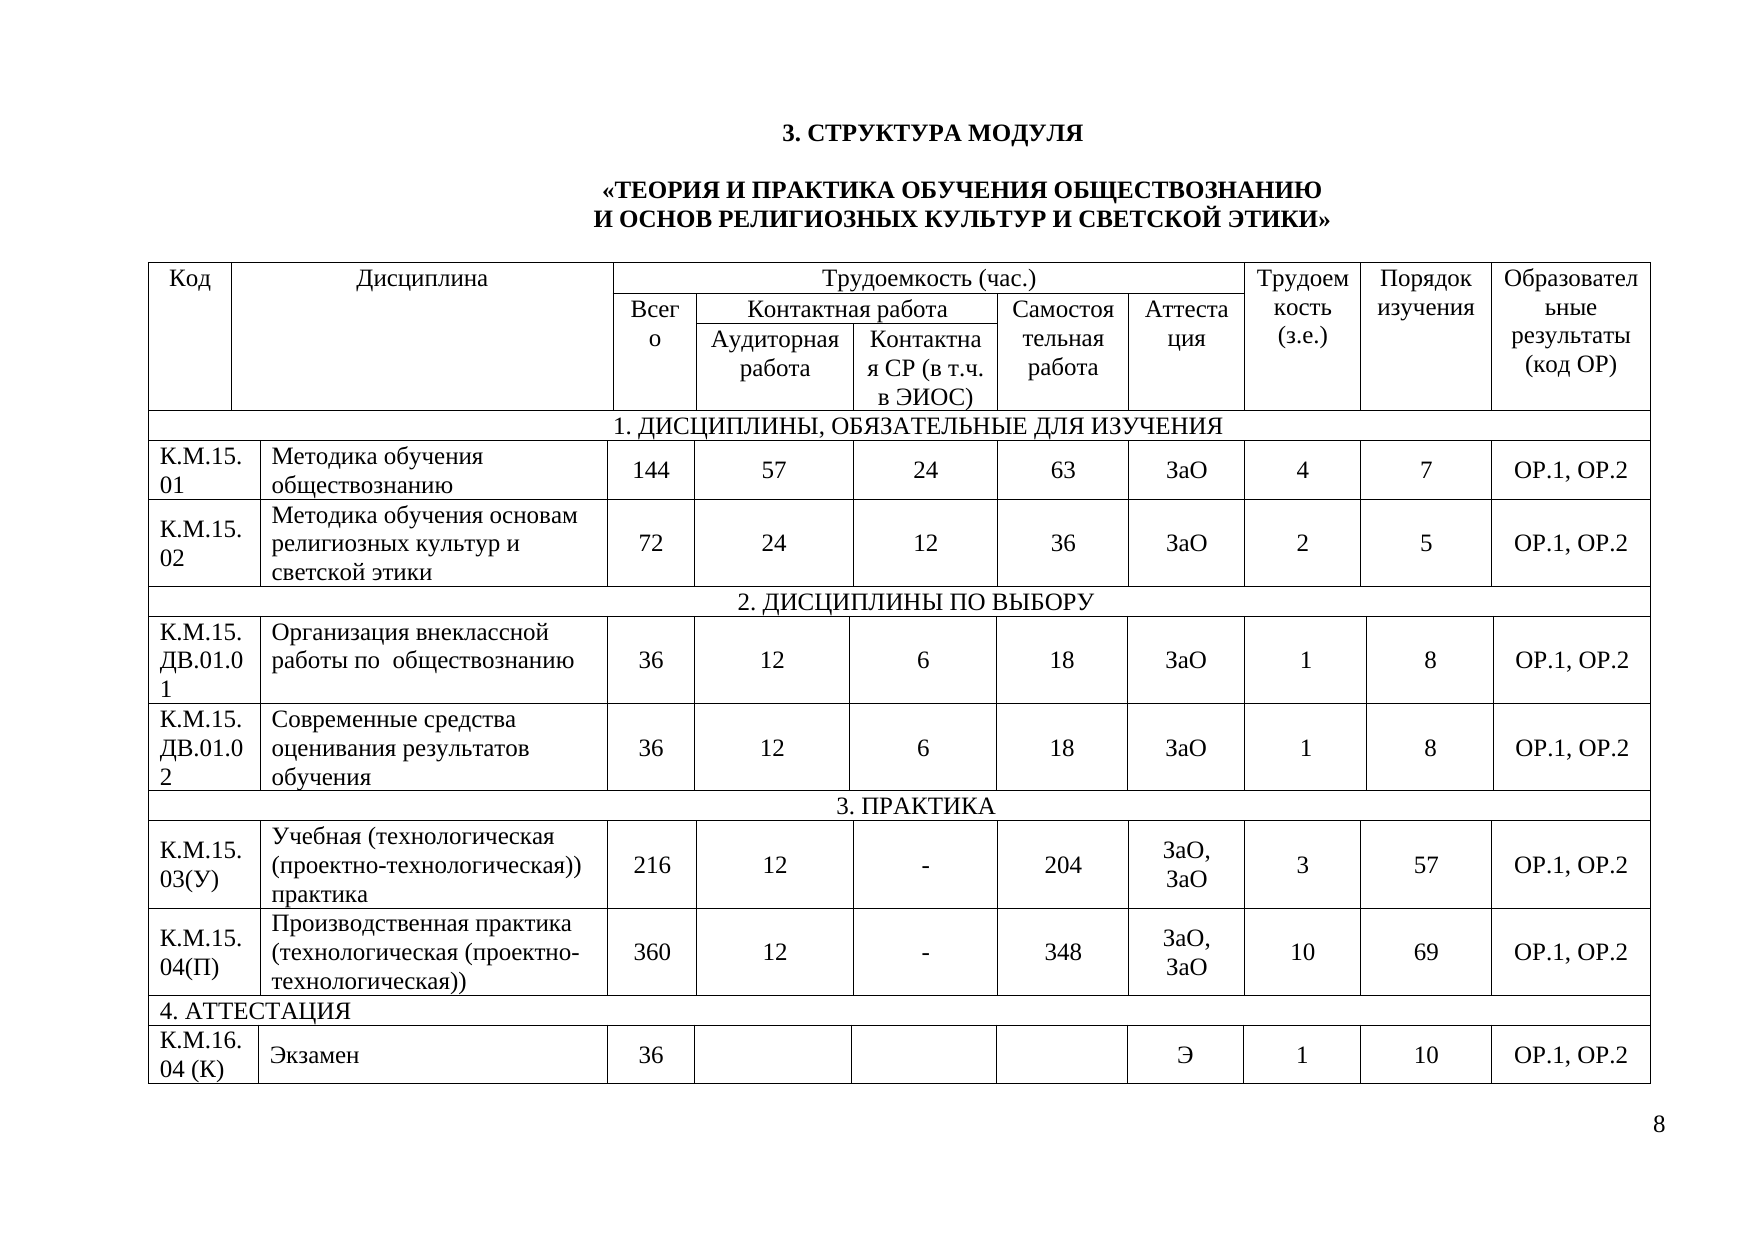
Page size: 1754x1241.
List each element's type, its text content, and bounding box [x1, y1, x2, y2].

table_cell 2 [1245, 500, 1360, 586]
table_cell [852, 1026, 996, 1083]
table_cell Э [1128, 1026, 1243, 1083]
table_cell ЗаО [1129, 500, 1244, 586]
table_cell К.М.16.04 (К) [149, 1026, 258, 1083]
table_cell [997, 1026, 1127, 1083]
table_cell К.М.15.04(П) [149, 909, 260, 995]
table_cell 8 [1367, 704, 1493, 790]
text «Теория и практика обучения обществознанию [259, 176, 1665, 204]
table_cell - [854, 909, 997, 995]
table_cell 72 [608, 500, 694, 586]
table_cell К.М.15.03(У) [149, 821, 260, 907]
table_cell 8 [1367, 617, 1493, 703]
table_cell ОР.1, ОР.2 [1494, 704, 1650, 790]
table_cell Всего [614, 294, 696, 410]
table_cell [695, 1026, 851, 1083]
table_cell 1 [1244, 1026, 1360, 1083]
table_cell Контактная работа [697, 294, 997, 323]
table_cell 36 [998, 500, 1128, 586]
table_cell - [854, 821, 997, 907]
table_cell Контактная СР (в т.ч. в ЭИОС) [854, 324, 997, 410]
table_cell 348 [998, 909, 1128, 995]
table_cell Современные средства оценивания результатов обучения [261, 704, 607, 790]
table_cell 6 [850, 704, 996, 790]
table_header Код [149, 263, 231, 410]
table_cell 144 [608, 441, 694, 499]
table_cell 1 [1245, 704, 1366, 790]
table_cell Учебная (технологическая (проектно-технологическая)) практика [261, 821, 607, 907]
table_cell Организация внеклассной работы по обществознанию [261, 617, 607, 703]
table_cell 12 [697, 909, 853, 995]
table_cell Экзамен [259, 1026, 607, 1083]
table_cell 24 [695, 500, 853, 586]
table_cell 360 [608, 909, 696, 995]
table_cell ОР.1, ОР.2 [1492, 441, 1650, 499]
table_cell Производственная практика (технологическая (проектно-технологическая)) [261, 909, 607, 995]
table_cell 3. Практика [149, 791, 1650, 820]
table_cell Дисциплины, обязательные для изучения [149, 411, 1650, 440]
table_cell ОР.1, ОР.2 [1492, 821, 1650, 907]
table_cell 7 [1361, 441, 1491, 499]
table_cell Аттестация [1129, 294, 1244, 410]
table_header Дисциплина [232, 263, 613, 410]
table_cell ЗаО [1128, 704, 1244, 790]
table_cell ЗаО [1129, 441, 1244, 499]
table_cell 18 [997, 704, 1127, 790]
text и основ религиозных культур и светской этики» [259, 204, 1665, 233]
table_cell Методика обучения основам религиозных культур и светской этики [261, 500, 607, 586]
table_cell 18 [997, 617, 1127, 703]
table_header Образовательные результаты (код ОР) [1492, 263, 1650, 410]
table_cell 204 [998, 821, 1128, 907]
text 3. Структура модуля [200, 118, 1665, 147]
table_cell 69 [1361, 909, 1491, 995]
table_header Трудоемкость (час.) [614, 263, 1244, 293]
table_cell 4 [1245, 441, 1360, 499]
table_cell 5 [1361, 500, 1491, 586]
table_cell 12 [695, 617, 849, 703]
table_cell ЗаО, ЗаО [1129, 821, 1244, 907]
table_cell К.М.15.01 [149, 441, 260, 499]
table_cell Аудиторная работа [697, 324, 853, 410]
table_cell 57 [695, 441, 853, 499]
table_cell 57 [1361, 821, 1491, 907]
table_cell ОР.1, ОР.2 [1494, 617, 1650, 703]
table_cell ЗаО [1128, 617, 1244, 703]
table_cell 10 [1245, 909, 1360, 995]
table_cell 24 [854, 441, 997, 499]
table_cell 2. дисциплины по выбору [149, 587, 1650, 616]
table_cell ОР.1, ОР.2 [1492, 1026, 1650, 1083]
table_cell 36 [608, 704, 694, 790]
table_cell 12 [854, 500, 997, 586]
table_cell 4. АТТЕСТАЦИЯ [149, 996, 1650, 1024]
table_cell ОР.1, ОР.2 [1492, 500, 1650, 586]
table_cell К.М.15.02 [149, 500, 260, 586]
table_cell 1 [1245, 617, 1366, 703]
table_cell 6 [850, 617, 996, 703]
table_cell 12 [695, 704, 849, 790]
table_cell 10 [1361, 1026, 1491, 1083]
table_cell К.М.15.ДВ.01.01 [149, 617, 260, 703]
table_cell К.М.15.ДВ.01.02 [149, 704, 260, 790]
table_header Трудоемкость (з.е.) [1245, 263, 1360, 410]
table_cell ЗаО, ЗаО [1129, 909, 1244, 995]
table_cell Самостоятельная работа [998, 294, 1128, 410]
table_cell 36 [608, 1026, 694, 1083]
table_cell 12 [697, 821, 853, 907]
table_cell 63 [998, 441, 1128, 499]
table_cell 3 [1245, 821, 1360, 907]
table_cell 216 [608, 821, 696, 907]
table_cell Методика обучения обществознанию [261, 441, 607, 499]
table_cell 36 [608, 617, 694, 703]
table_header Порядок изучения [1361, 263, 1491, 410]
table_cell ОР.1, ОР.2 [1492, 909, 1650, 995]
